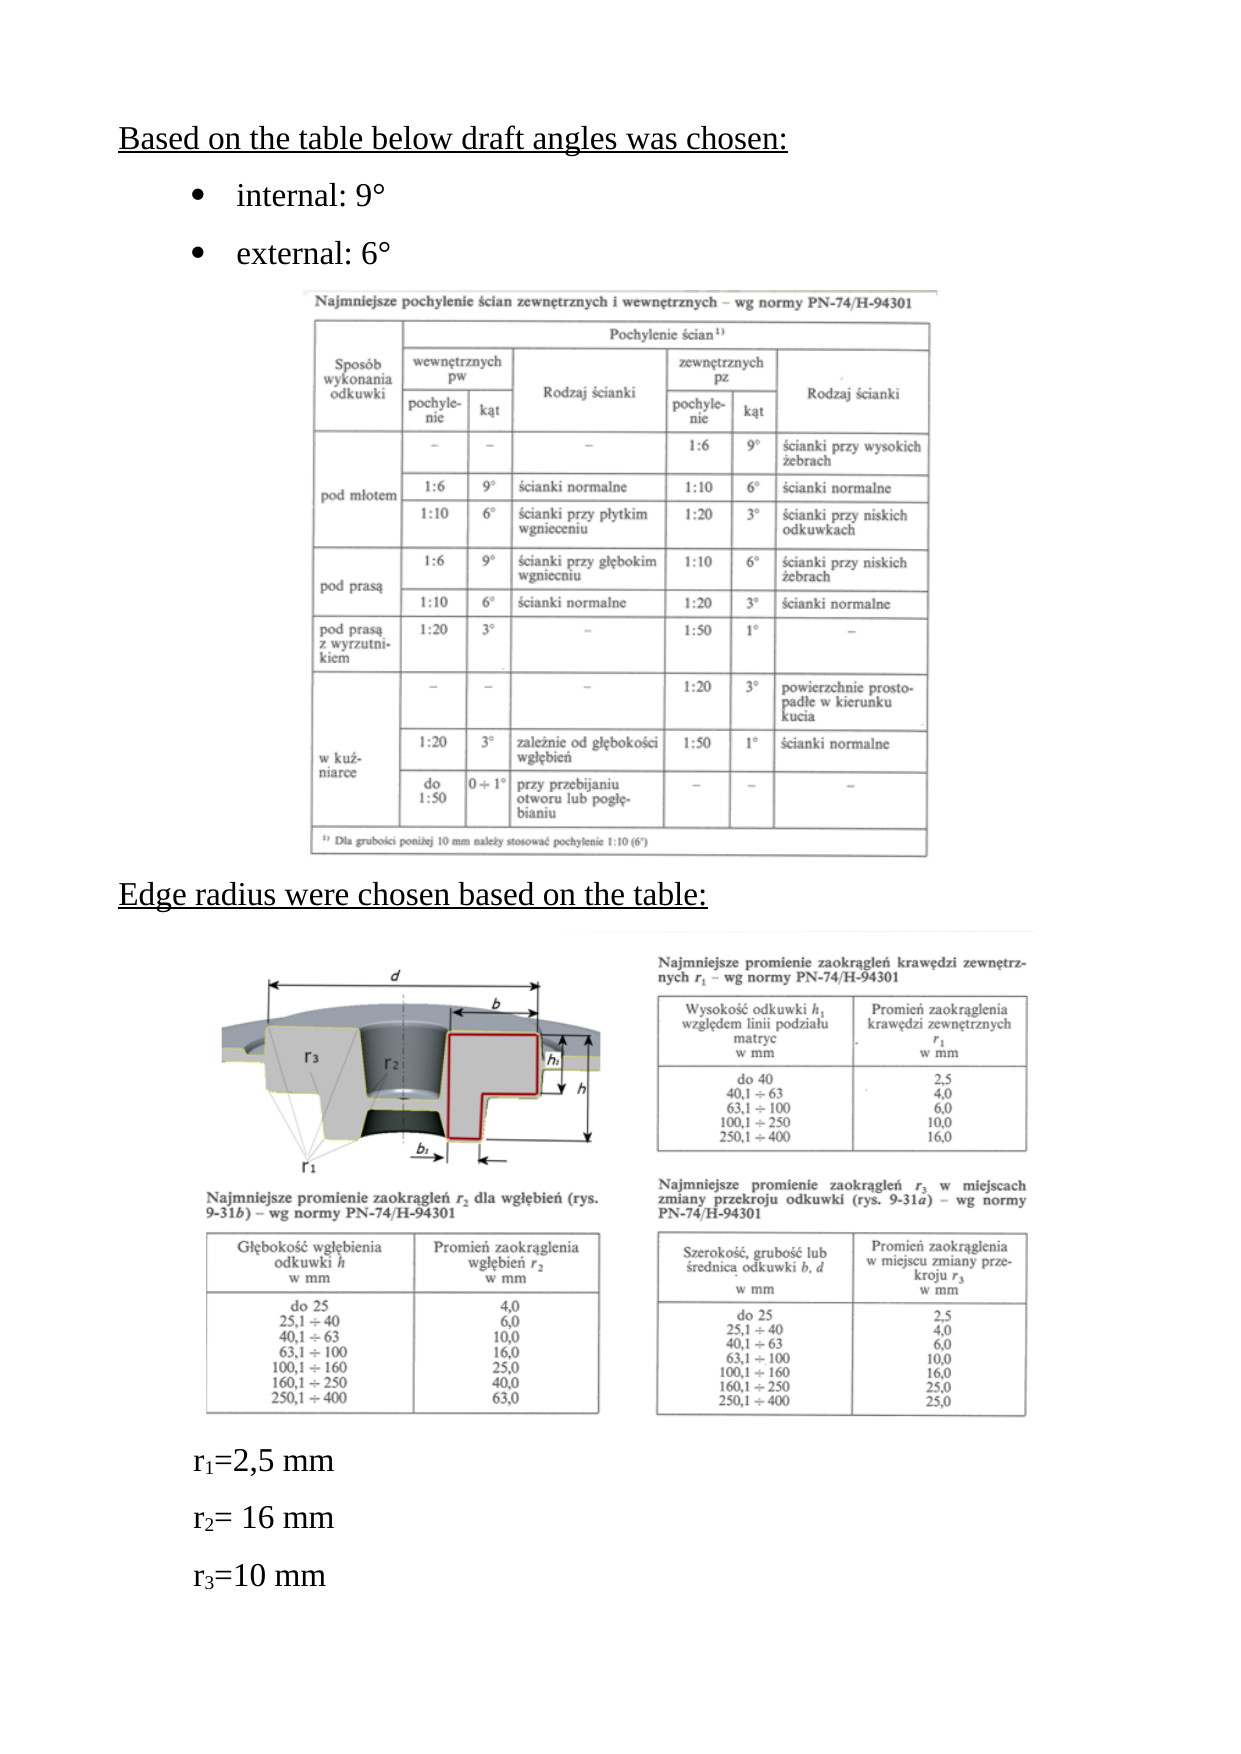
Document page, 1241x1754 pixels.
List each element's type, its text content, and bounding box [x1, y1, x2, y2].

list internal: 9° [192, 176, 1122, 214]
picture [302, 290, 938, 860]
list external: 6° [192, 233, 1122, 271]
text r2= [193, 1497, 1122, 1536]
picture [206, 931, 1034, 1426]
text r3=10 mm [193, 1555, 1122, 1593]
text Based on the table below draft angles was chosen: [118, 118, 1122, 156]
text Edge radius were chosen based on the table: [118, 874, 1122, 913]
text r1=2,5 mm [193, 1440, 1122, 1478]
